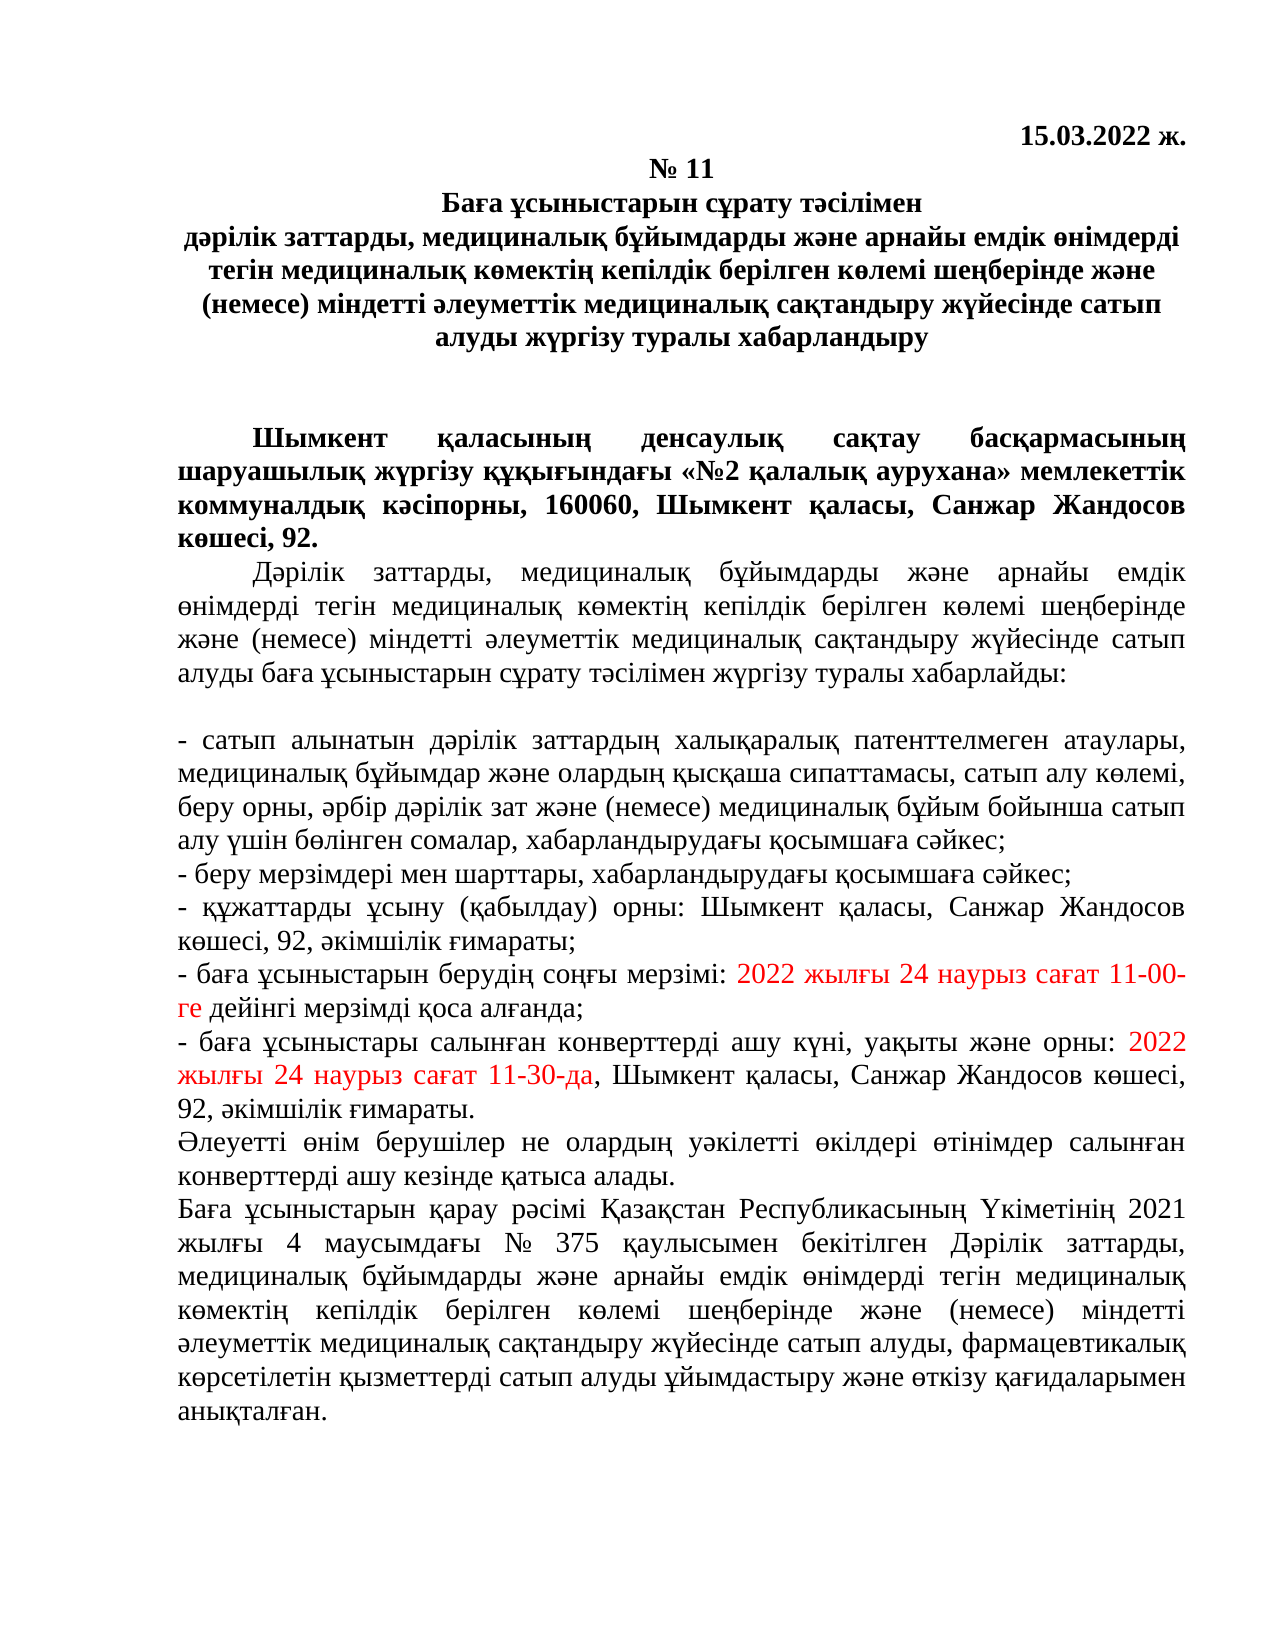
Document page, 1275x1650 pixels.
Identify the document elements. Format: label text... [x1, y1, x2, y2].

text - баға ұсыныстары салынған конверттерді ашу күні, уақыты және орны: 2022 жылғы 24 наурыз сағат 11-30-да, Шымкент қаласы, Санжар Жандосов көшесі, 92, әкімшілік ғимараты. [177, 1024, 1186, 1124]
text № 11 [177, 152, 1186, 185]
text - беру мерзімдері мен шарттары, хабарландырудағы қосымшаға сәйкес; [177, 856, 1186, 889]
text Дәрілік заттарды, медициналық бұйымдарды және арнайы емдік өнімдерді тегін медициналық көмектің кепілдік берілген көлемі шеңберінде және (немесе) міндетті әлеуметтік медициналық сақтандыру жүйесінде сатып алуды баға ұсыныстарын сұрату тәсілімен жүргізу туралы хабарлайды: [177, 554, 1186, 688]
text - баға ұсыныстарын берудің соңғы мерзімі: 2022 жылғы 24 наурыз сағат 11-00-ге дейінгі мерзімді қоса алғанда; [177, 957, 1186, 1024]
text Баға ұсыныстарын қарау рәсімі Қазақстан Республикасының Үкіметінің 2021 жылғы 4 маусымдағы № 375 қаулысымен бекітілген Дәрілік заттарды, медициналық бұйымдарды және арнайы емдік өнімдерді тегін медициналық көмектің кепілдік берілген көлемі шеңберінде және (немесе) міндетті әлеуметтік медициналық сақтандыру жүйесінде сатып алуды, фармацевтикалық көрсетілетін қызметтерді сатып алуды ұйымдастыру және өткізу қағидаларымен анықталған. [177, 1191, 1186, 1426]
text Баға ұсыныстарын сұрату тәсілімен [177, 185, 1186, 219]
text 15.03.2022 ж. [177, 118, 1186, 152]
text - құжаттарды ұсыну (қабылдау) орны: Шымкент қаласы, Санжар Жандосов көшесі, 92, әкімшілік ғимараты; [177, 889, 1186, 957]
text - сатып алынатын дәрілік заттардың халықаралық патенттелмеген атаулары, медициналық бұйымдар және олардың қысқаша сипаттамасы, сатып алу көлемі, беру орны, әрбір дәрілік зат және (немесе) медициналық бұйым бойынша сатып алу үшін бөлінген сомалар, хабарландырудағы қосымшаға сәйкес; [177, 722, 1186, 856]
text дәрілік заттарды, медициналық бұйымдарды және арнайы емдік өнімдерді тегін медициналық көмектің кепілдік берілген көлемі шеңберінде және (немесе) міндетті әлеуметтік медициналық сақтандыру жүйесінде сатып алуды жүргізу туралы хабарландыру [177, 219, 1186, 353]
text Шымкент қаласының денсаулық сақтау басқармасының шаруашылық жүргізу құқығындағы «№2 қалалық аурухана» мемлекеттік коммуналдық кәсіпорны, 160060, Шымкент қаласы, Санжар Жандосов көшесі, 92. [177, 420, 1186, 554]
text Әлеуетті өнім берушілер не олардың уәкілетті өкілдері өтінімдер салынған конверттерді ашу кезінде қатыса алады. [177, 1124, 1186, 1191]
